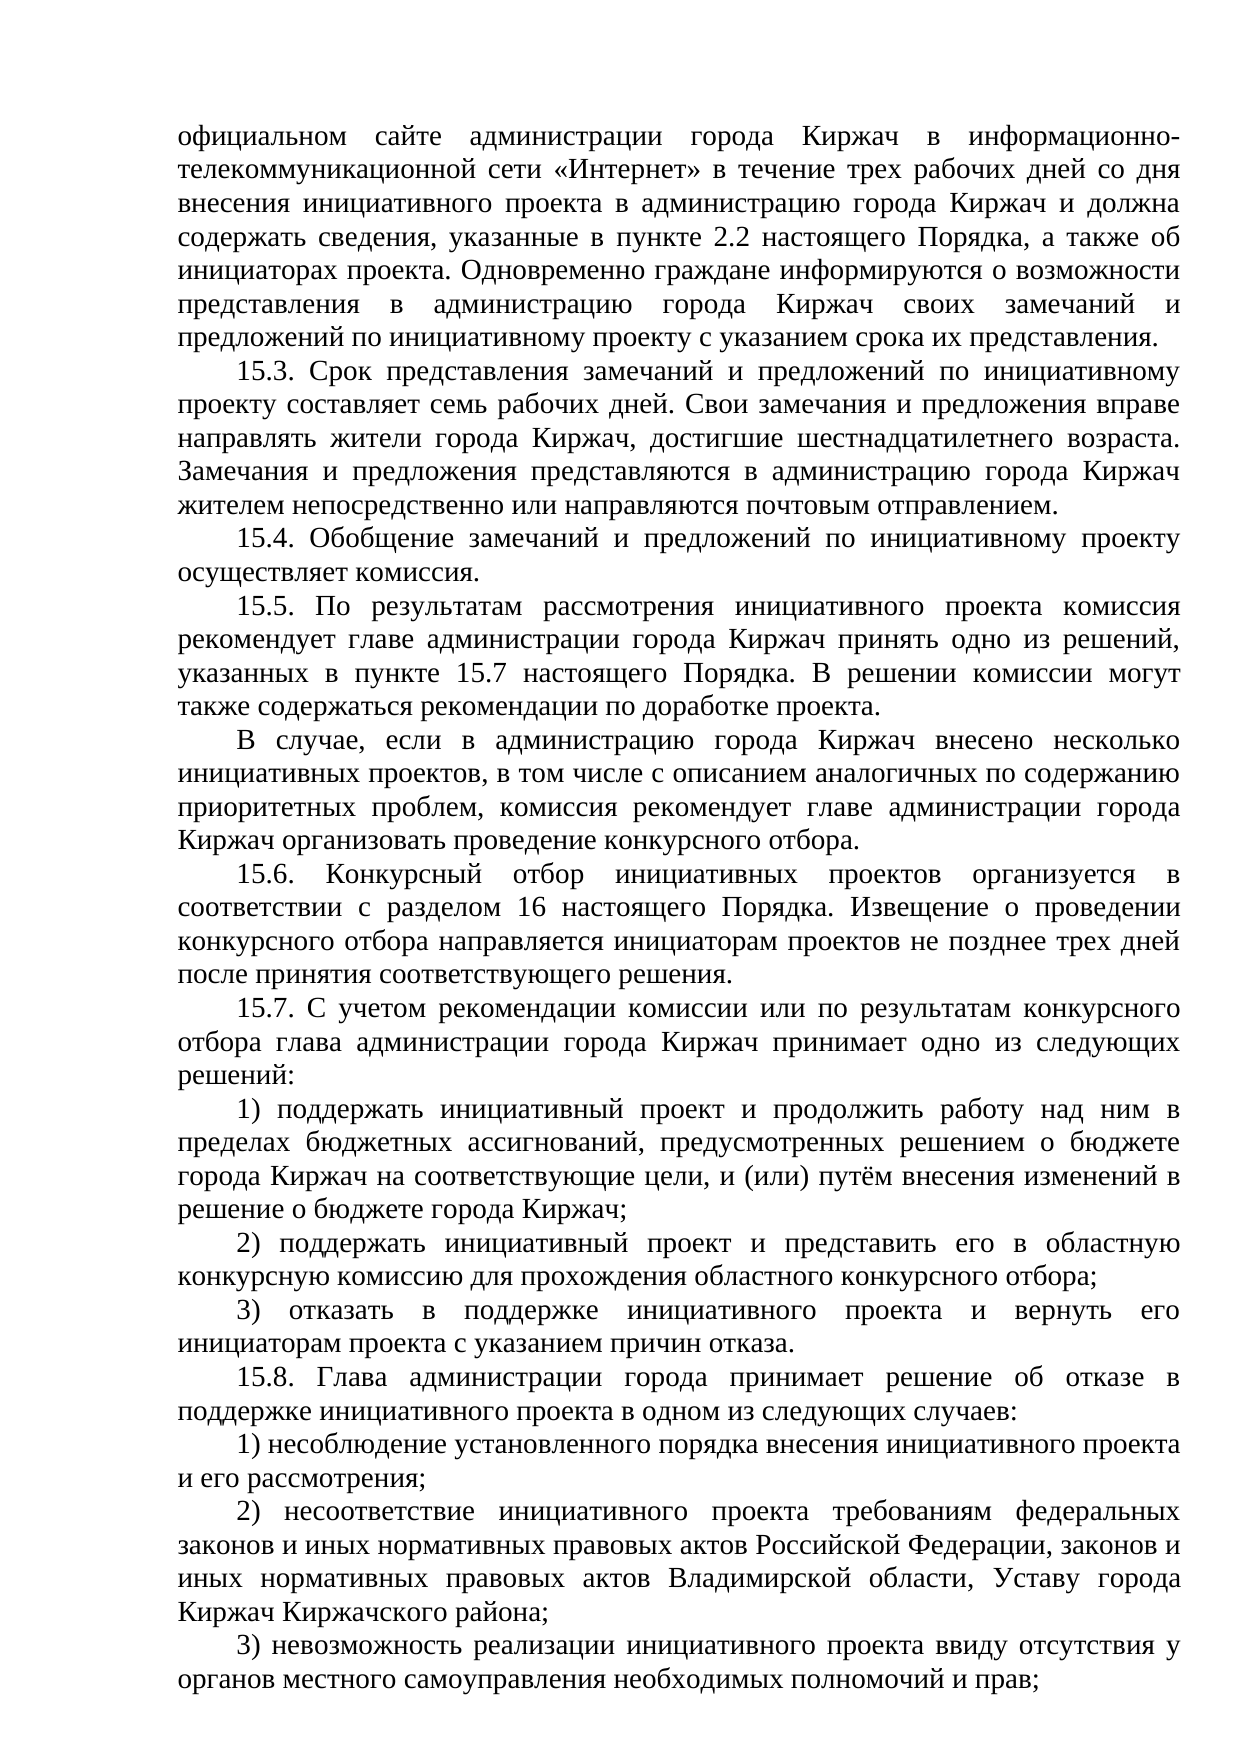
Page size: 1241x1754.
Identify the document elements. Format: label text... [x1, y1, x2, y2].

text 1) поддержать инициативный проект и продолжить работу над ним в пределах бюджетных ассигнований, предусмотренных решением о бюджете города Киржач на соответствующие цели, и (или) путём внесения изменений в решение о бюджете города Киржач; [177, 1091, 1181, 1225]
text В случае, если в администрацию города Киржач внесено несколько инициативных проектов, в том числе с описанием аналогичных по содержанию приоритетных проблем, комиссия рекомендует главе администрации города Киржач организовать проведение конкурсного отбора. [177, 722, 1181, 856]
text 2) поддержать инициативный проект и представить его в областную конкурсную комиссию для прохождения областного конкурсного отбора; [177, 1225, 1181, 1292]
text 15.6. Конкурсный отбор инициативных проектов организуется в соответствии с разделом 16 настоящего Порядка. Извещение о проведении конкурсного отбора направляется инициаторам проектов не позднее трех дней после принятия соответствующего решения. [177, 856, 1181, 990]
text 15.5. По результатам рассмотрения инициативного проекта комиссия рекомендует главе администрации города Киржач принять одно из решений, указанных в пункте 15.7 настоящего Порядка. В решении комиссии могут также содержаться рекомендации по доработке проекта. [177, 588, 1181, 722]
text 3) невозможность реализации инициативного проекта ввиду отсутствия у органов местного самоуправления необходимых полномочий и прав; [177, 1627, 1181, 1694]
text 15.3. Срок представления замечаний и предложений по инициативному проекту составляет семь рабочих дней. Свои замечания и предложения вправе направлять жители города Киржач, достигшие шестнадцатилетнего возраста. Замечания и предложения представляются в администрацию города Киржач жителем непосредственно или направляются почтовым отправлением. [177, 353, 1181, 521]
text 3) отказать в поддержке инициативного проекта и вернуть его инициаторам проекта с указанием причин отказа. [177, 1292, 1181, 1359]
text 2) несоответствие инициативного проекта требованиям федеральных законов и иных нормативных правовых актов Российской Федерации, законов и иных нормативных правовых актов Владимирской области, Уставу города Киржач Киржачского района; [177, 1493, 1181, 1627]
text 1) несоблюдение установленного порядка внесения инициативного проекта и его рассмотрения; [177, 1426, 1181, 1493]
text 15.4. Обобщение замечаний и предложений по инициативному проекту осуществляет комиссия. [177, 521, 1181, 588]
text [177, 118, 1181, 353]
text 15.8. Глава администрации города принимает решение об отказе в поддержке инициативного проекта в одном из следующих случаев: [177, 1359, 1181, 1426]
text 15.7. С учетом рекомендации комиссии или по результатам конкурсного отбора глава администрации города Киржач принимает одно из следующих решений: [177, 990, 1181, 1091]
